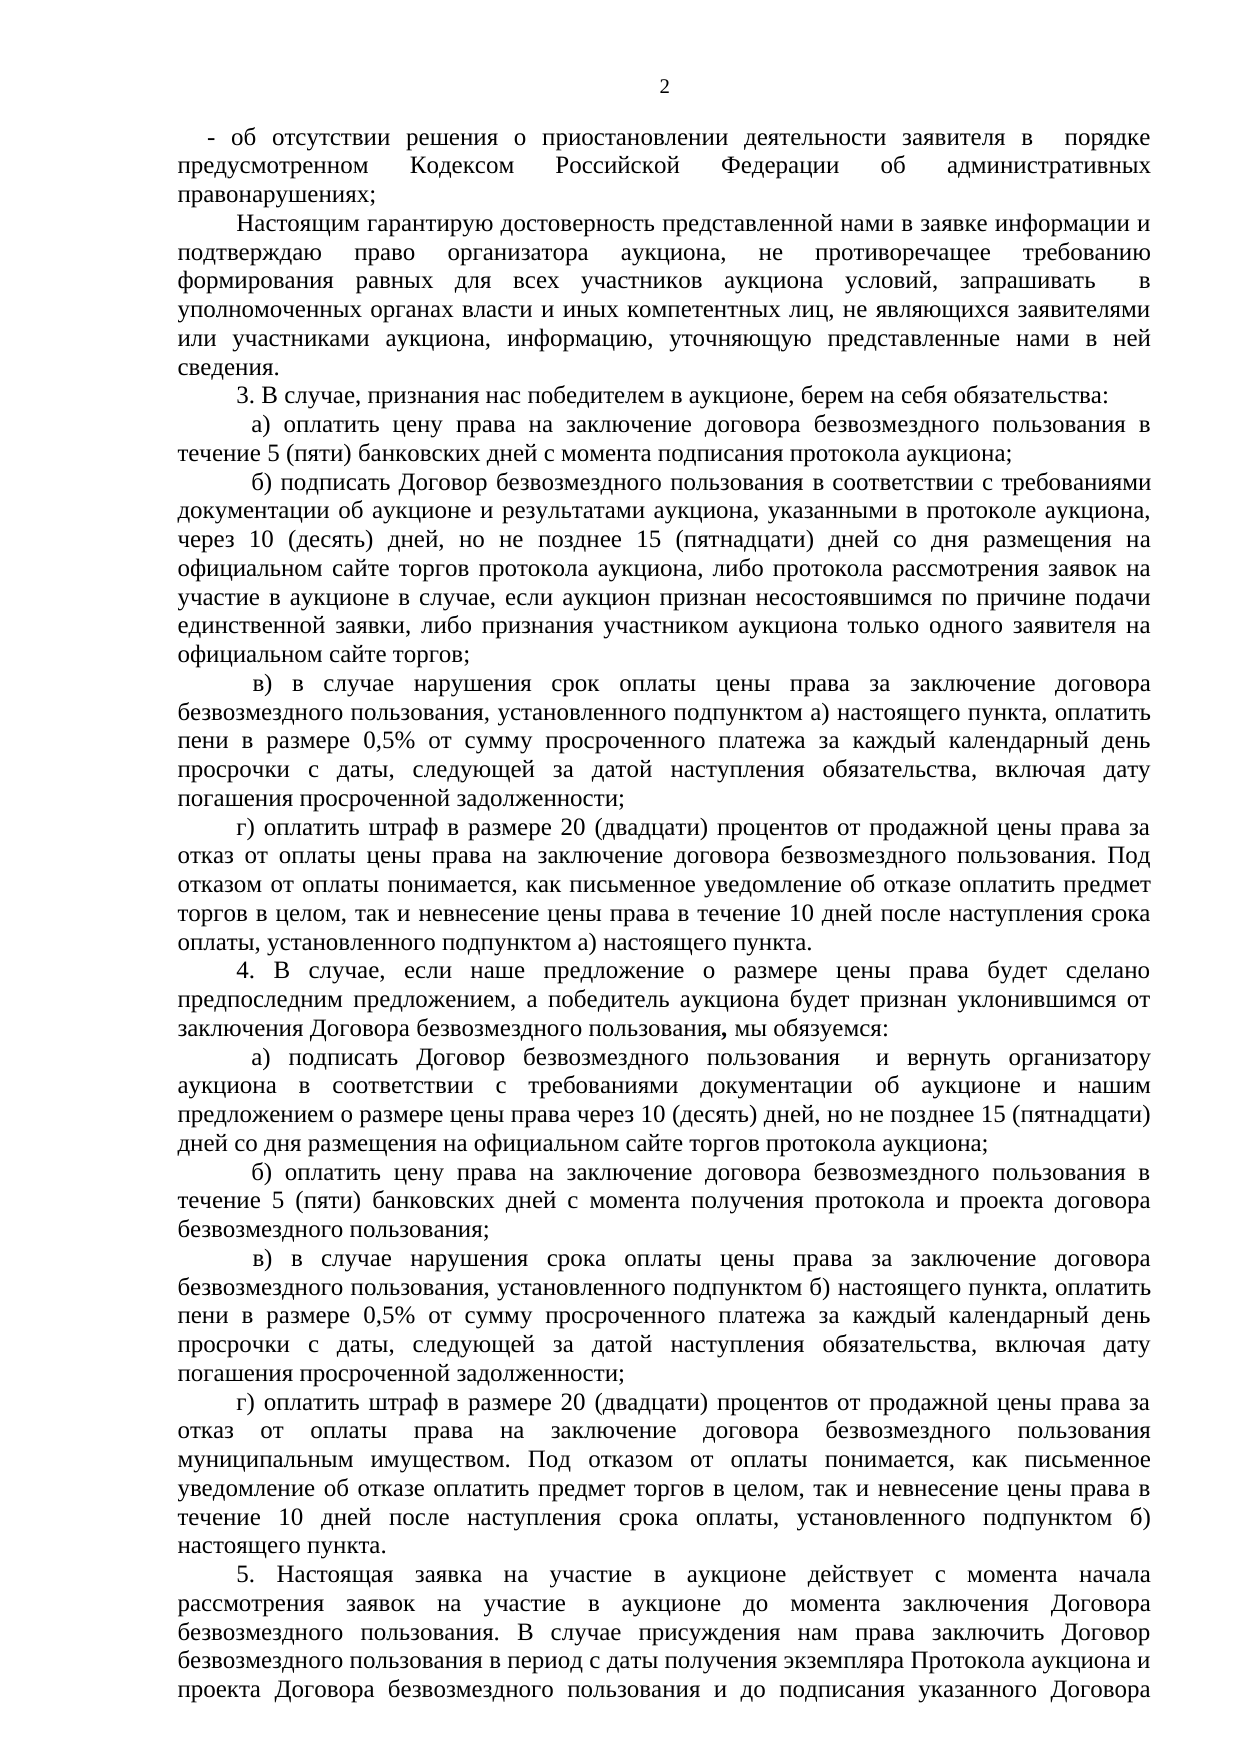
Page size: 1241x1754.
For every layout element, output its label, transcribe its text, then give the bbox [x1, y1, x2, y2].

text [177, 1559, 1152, 1703]
text г) оплатить штраф в размере 20 (двадцати) процентов от продажной цены права за отказ от оплаты права на заключение договора безвозмездного пользования муниципальным имуществом. Под отказом от оплаты понимается, как письменное уведомление об отказе оплатить предмет торгов в целом, так и невнесение цены права в течение 10 дней после наступления срока оплаты, установленного подпунктом б) настоящего пункта. [177, 1387, 1152, 1559]
text а) подписать Договор безвозмездного пользования и вернуть организатору аукциона в соответствии с требованиями документации об аукционе и нашим предложением о размере цены права через 10 (десять) дней, но не позднее 15 (пятнадцати) дней со дня размещения на официальном сайте торгов протокола аукциона; [177, 1042, 1152, 1157]
text 4. В случае, если наше предложение о размере цены права будет сделано предпоследним предложением, а победитель аукциона будет признан уклонившимся от заключения Договора безвозмездного пользования, мы обязуемся: [177, 956, 1152, 1042]
text в) в случае нарушения срока оплаты цены права за заключение договора безвозмездного пользования, установленного подпунктом б) настоящего пункта, оплатить пени в размере 0,5% от сумму просроченного платежа за каждый календарный день просрочки с даты, следующей за датой наступления обязательства, включая дату погашения просроченной задолженности; [177, 1243, 1152, 1387]
text б) оплатить цену права на заключение договора безвозмездного пользования в течение 5 (пяти) банковских дней с момента получения протокола и проекта договора безвозмездного пользования; [177, 1157, 1152, 1243]
text г) оплатить штраф в размере 20 (двадцати) процентов от продажной цены права за отказ от оплаты цены права на заключение договора безвозмездного пользования. Под отказом от оплаты понимается, как письменное уведомление об отказе оплатить предмет торгов в целом, так и невнесение цены права в течение 10 дней после наступления срока оплаты, установленного подпунктом а) настоящего пункта. [177, 812, 1152, 956]
text б) подписать Договор безвозмездного пользования в соответствии с требованиями документации об аукционе и результатами аукциона, указанными в протоколе аукциона, через 10 (десять) дней, но не позднее 15 (пятнадцати) дней со дня размещения на официальном сайте торгов протокола аукциона, либо протокола рассмотрения заявок на участие в аукционе в случае, если аукцион признан несостоявшимся по причине подачи единственной заявки, либо признания участником аукциона только одного заявителя на официальном сайте торгов; [177, 467, 1152, 668]
text а) оплатить цену права на заключение договора безвозмездного пользования в течение 5 (пяти) банковских дней с момента подписания протокола аукциона; [177, 409, 1152, 467]
text - об отсутствии решения о приостановлении деятельности заявителя в порядке предусмотренном Кодексом Российской Федерации об административных правонарушениях; [177, 122, 1152, 208]
text в) в случае нарушения срок оплаты цены права за заключение договора безвозмездного пользования, установленного подпунктом а) настоящего пункта, оплатить пени в размере 0,5% от сумму просроченного платежа за каждый календарный день просрочки с даты, следующей за датой наступления обязательства, включая дату погашения просроченной задолженности; [177, 668, 1152, 812]
text Настоящим гарантирую достоверность представленной нами в заявке информации и подтверждаю право организатора аукциона, не противоречащее требованию формирования равных для всех участников аукциона условий, запрашивать в уполномоченных органах власти и иных компетентных лиц, не являющихся заявителями или участниками аукциона, информацию, уточняющую представленные нами в ней сведения. [177, 208, 1152, 381]
text 3. В случае, признания нас победителем в аукционе, берем на себя обязательства: [177, 381, 1152, 409]
